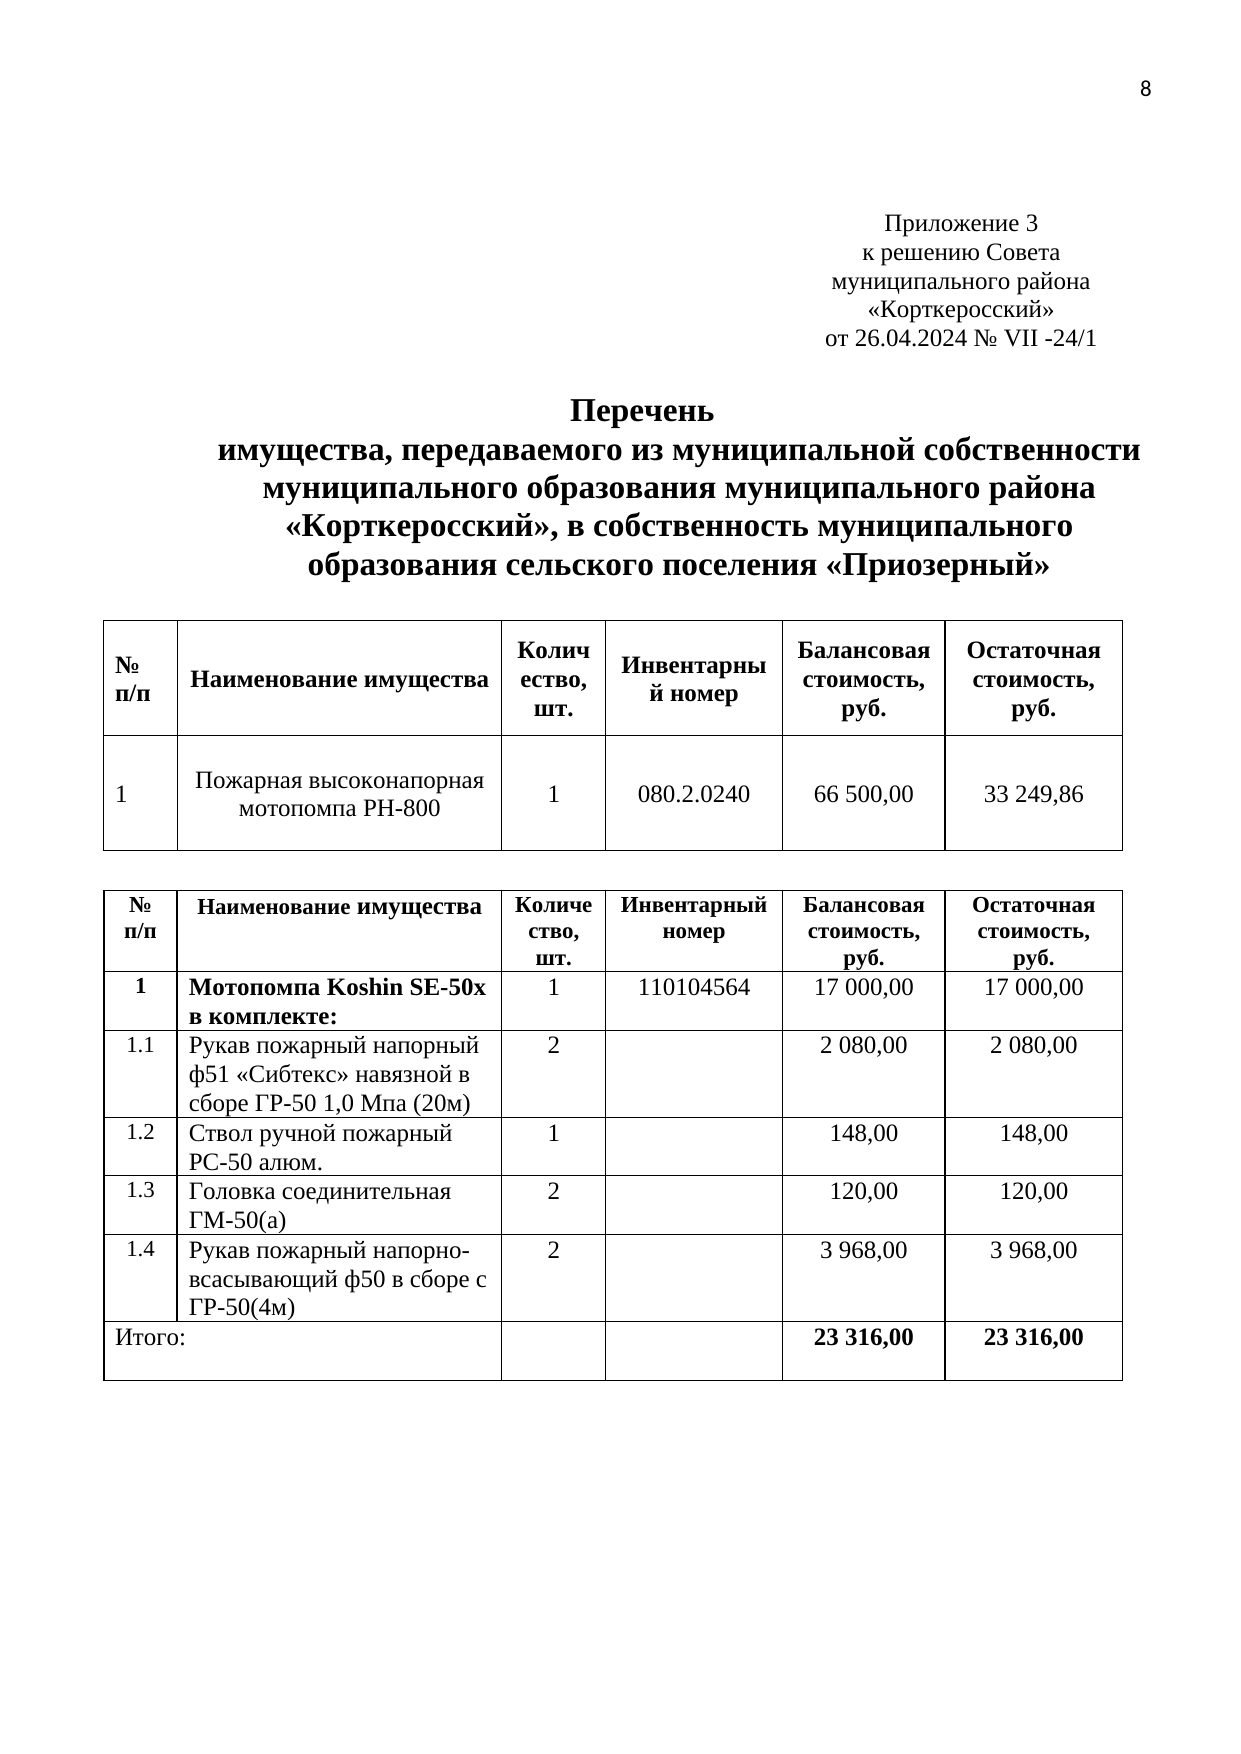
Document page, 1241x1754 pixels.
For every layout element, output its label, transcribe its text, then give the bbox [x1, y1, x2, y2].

table_cell [606, 1118, 782, 1175]
table_cell Ствол ручной пожарный РС-50 алюм. [178, 1118, 501, 1175]
table_cell [502, 1322, 605, 1380]
table_cell 3 968,00 [946, 1235, 1122, 1321]
table_cell [606, 1031, 782, 1117]
table_header Количество, шт. [502, 621, 605, 735]
text Приложение 3 [770, 208, 1152, 237]
table_cell Рукав пожарный напорный ф51 «Сибтекс» навязной в сборе ГР-50 1,0 Мпа (20м) [178, 1031, 501, 1117]
table_cell 1 [104, 736, 177, 850]
table_cell 23 316,00 [946, 1322, 1122, 1380]
table_cell [606, 1235, 782, 1321]
table_cell 1 [105, 972, 176, 1029]
table_header № п/п [105, 891, 176, 971]
table_cell 1.4 [105, 1235, 176, 1321]
text Перечень имущества, передаваемого из муниципальной собственности муниципального образования муниципального района «Корткеросский», в собственность муниципального образования сельского поселения «Приозерный» [133, 390, 1152, 582]
table_cell Рукав пожарный напорно-всасывающий ф50 в сборе с ГР-50(4м) [178, 1235, 501, 1321]
table_cell 2 080,00 [946, 1031, 1122, 1117]
table_cell 2 [502, 1235, 605, 1321]
table_cell 66 500,00 [783, 736, 944, 850]
table_cell 148,00 [946, 1118, 1122, 1175]
table_header Инвентарный номер [606, 621, 782, 735]
table_cell 2 080,00 [783, 1031, 944, 1117]
text от 26.04.2024 № VII -24/1 [770, 323, 1152, 352]
table_cell 17 000,00 [783, 972, 944, 1029]
table_cell 2 [502, 1031, 605, 1117]
table_cell 1.2 [105, 1118, 176, 1175]
table_cell 23 316,00 [783, 1322, 944, 1380]
table_cell [606, 1322, 782, 1380]
table_cell Итого: [105, 1322, 501, 1380]
table_cell 1 [502, 736, 605, 850]
table_header Балансовая стоимость, руб. [783, 891, 944, 971]
table_cell 120,00 [783, 1176, 944, 1234]
table_header Количество, шт. [502, 891, 605, 971]
table_header Остаточная стоимость, руб. [946, 891, 1122, 971]
table_cell 080.2.0240 [606, 736, 782, 850]
table_header Остаточная стоимость, руб. [946, 621, 1122, 735]
table_cell Пожарная высоконапорная мотопомпа РН-800 [178, 736, 501, 850]
table_cell 110104564 [606, 972, 782, 1029]
table_cell 1.1 [105, 1031, 176, 1117]
table_cell Мотопомпа Koshin SE-50x в комплекте: [178, 972, 501, 1029]
table_cell Головка соединительная ГМ-50(а) [178, 1176, 501, 1234]
text к решению Совета муниципального района «Корткеросский» [770, 237, 1152, 323]
table_header Инвентарный номер [606, 891, 782, 971]
table_cell 1.3 [105, 1176, 176, 1234]
table_cell 1 [502, 1118, 605, 1175]
table_header Балансовая стоимость, руб. [783, 621, 944, 735]
table_cell 148,00 [783, 1118, 944, 1175]
table_cell 17 000,00 [946, 972, 1122, 1029]
table_cell 33 249,86 [946, 736, 1122, 850]
table_header № п/п [104, 621, 177, 735]
table_cell 3 968,00 [783, 1235, 944, 1321]
table_cell 1 [502, 972, 605, 1029]
table_header Наименование имущества [178, 621, 501, 735]
table_header Наименование имущества [178, 891, 501, 971]
table_cell 2 [502, 1176, 605, 1234]
table_cell 120,00 [946, 1176, 1122, 1234]
table_cell [606, 1176, 782, 1234]
